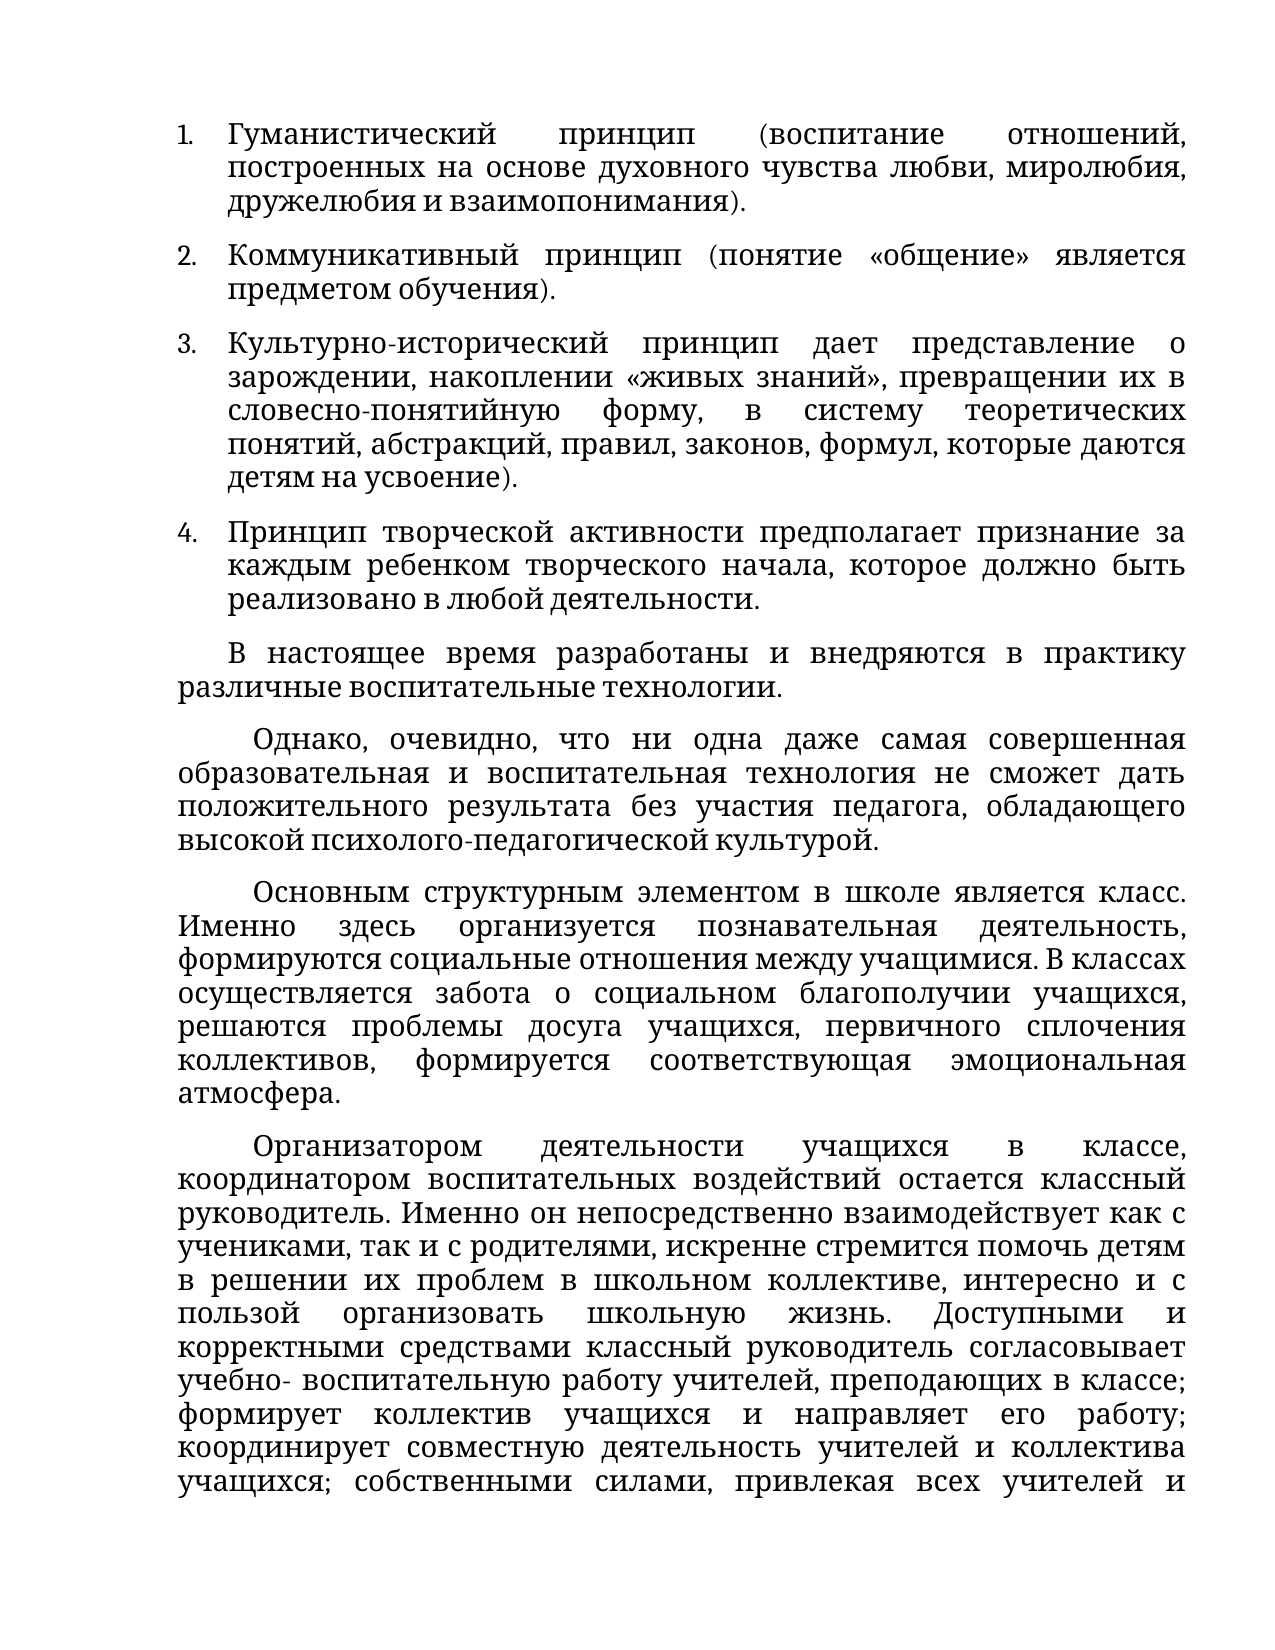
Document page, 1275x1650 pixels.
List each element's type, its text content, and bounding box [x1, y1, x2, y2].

list Культурно-исторический принцип дает представление о зарождении, накоплении «живых знаний», превращении их в словесно-понятийную форму, в систему теоретических понятий, абстракций, правил, законов, формул, которые даются детям на усвоение). [177, 327, 1186, 495]
text Однако, очевидно, что ни одна даже самая совершенная образовательная и воспитательная технология не сможет дать положительного результата без участия педагога, обладающего высокой психолого-педагогической культурой. [177, 723, 1186, 857]
list Принцип творческой активности предполагает признание за каждым ребенком творческого начала, которое должно быть реализовано в любой деятельности. [177, 516, 1186, 617]
text В настоящее время разработаны и внедряются в практику различные воспитательные технологии. [177, 637, 1186, 704]
list Коммуникативный принцип (понятие «общение» является предметом обучения). [177, 239, 1186, 307]
text Основным структурным элементом в школе является класс. Именно здесь организуется познавательная деятельность, формируются социальные отношения между учащимися. В классах осуществляется забота о социальном благополучии учащихся, решаются проблемы досуга учащихся, первичного сплочения коллективов, формируется соответствующая эмоциональная атмосфера. [177, 876, 1186, 1111]
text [177, 1130, 1186, 1499]
list Гуманистический принцип (воспитание отношений, построенных на основе духовного чувства любви, миролюбия, дружелюбия и взаимопонимания). [177, 118, 1186, 219]
